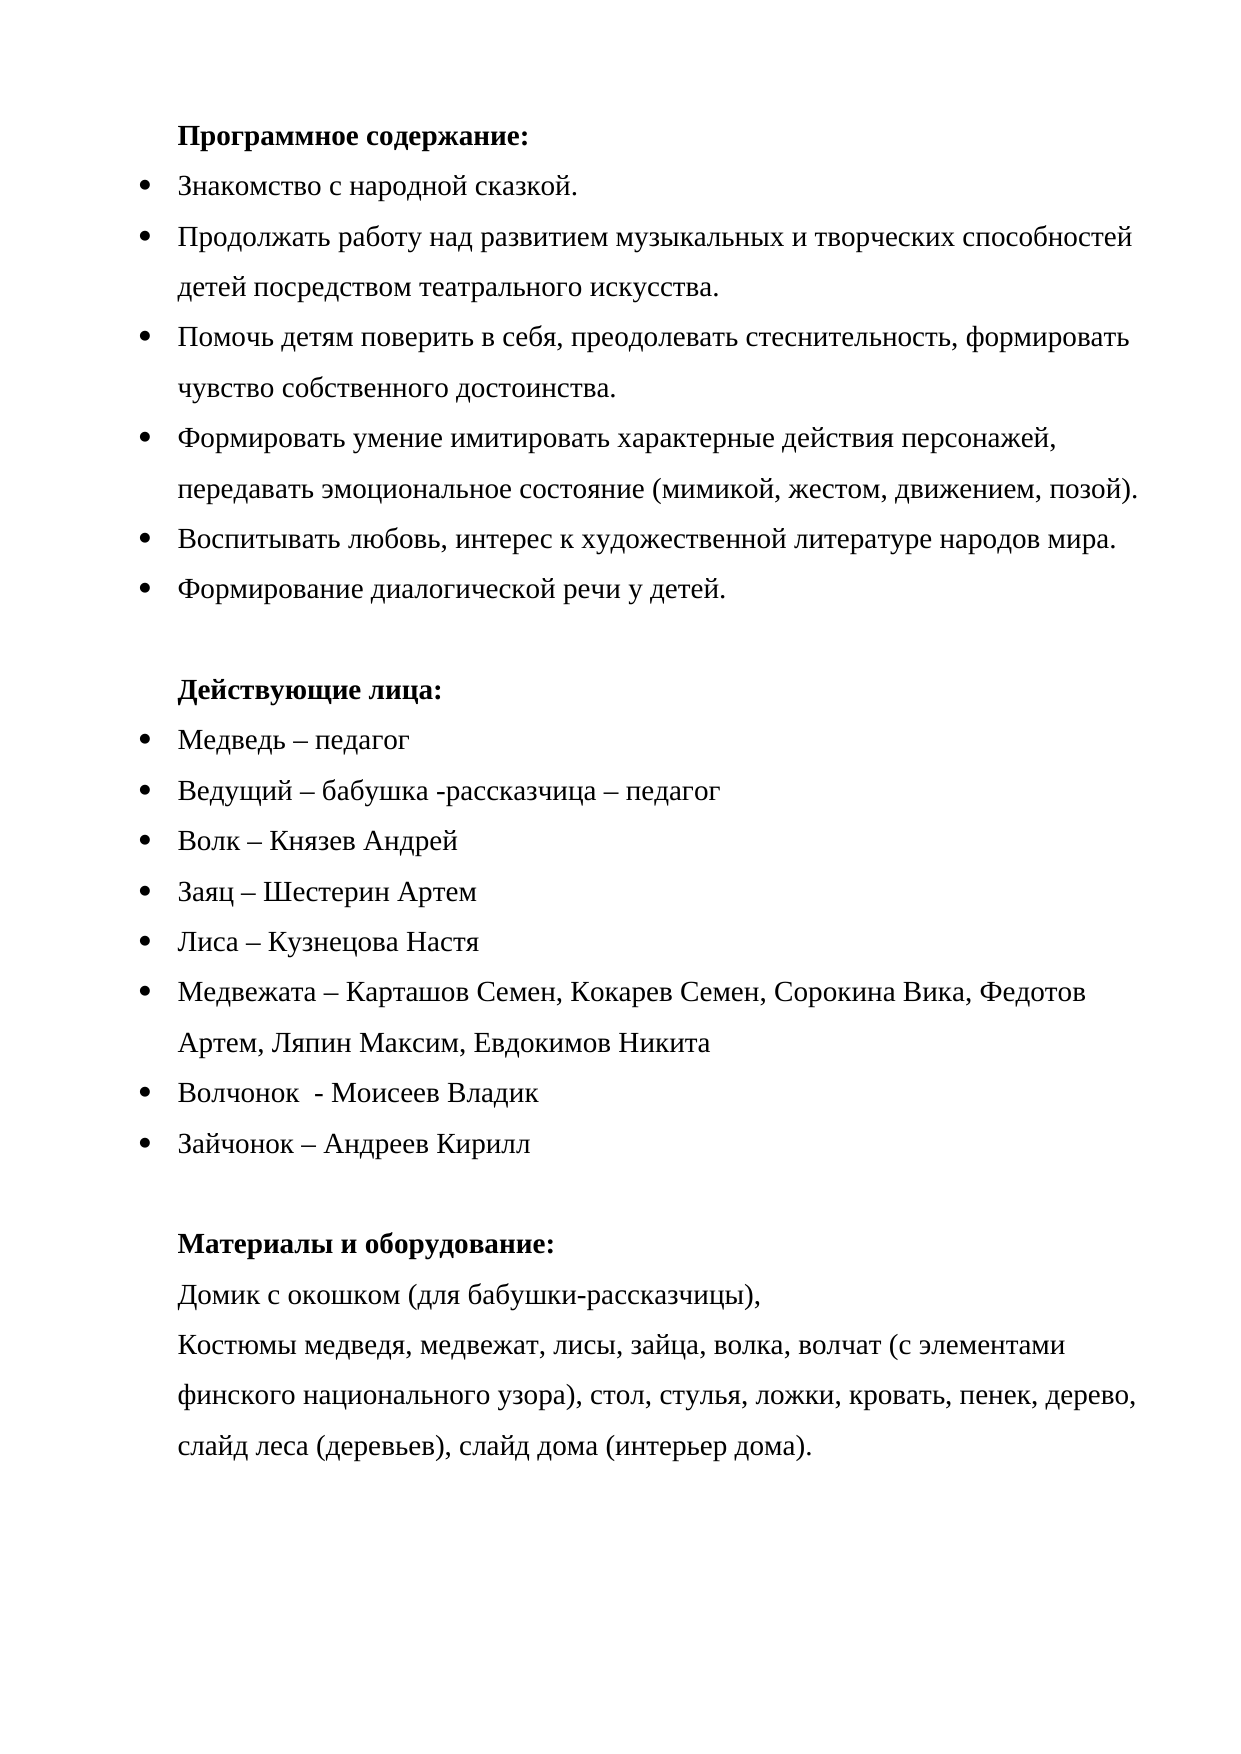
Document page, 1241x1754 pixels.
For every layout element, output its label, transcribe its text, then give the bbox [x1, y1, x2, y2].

list Ведущий – бабушка -рассказчица – педагог [140, 773, 1152, 807]
list Воспитывать любовь, интерес к художественной литературе народов мира. [140, 521, 1152, 555]
list Медведь – педагог [140, 722, 1152, 756]
list Медвежата – Карташов Семен, Кокарев Семен, Сорокина Вика, Федотов Артем, Ляпин Максим, Евдокимов Никита [140, 974, 1152, 1058]
list Заяц – Шестерин Артем [140, 874, 1152, 907]
list Зайчонок – Андреев Кирилл [140, 1126, 1152, 1159]
text Программное содержание: [177, 118, 1152, 152]
list Знакомство с народной сказкой. [140, 168, 1152, 202]
text Материалы и оборудование: [177, 1226, 1152, 1260]
list Формирование диалогической речи у детей. [140, 571, 1152, 605]
list Волчонок - Моисеев Владик [140, 1075, 1152, 1109]
text Действующие лица: [177, 672, 1152, 706]
text Домик с окошком (для бабушки-рассказчицы), [177, 1277, 1152, 1310]
text Костюмы медведя, медвежат, лисы, зайца, волка, волчат (с элементами финского национального узора), стол, стулья, ложки, кровать, пенек, дерево, слайд леса (деревьев), слайд дома (интерьер дома). [177, 1327, 1152, 1461]
list Продолжать работу над развитием музыкальных и творческих способностей детей посредством театрального искусства. [140, 219, 1152, 303]
list Лиса – Кузнецова Настя [140, 924, 1152, 958]
list Помочь детям поверить в себя, преодолевать стеснительность, формировать чувство собственного достоинства. [140, 319, 1152, 403]
list Формировать умение имитировать характерные действия персонажей, передавать эмоциональное состояние (мимикой, жестом, движением, позой). [140, 420, 1152, 504]
list Волк – Князев Андрей [140, 823, 1152, 857]
